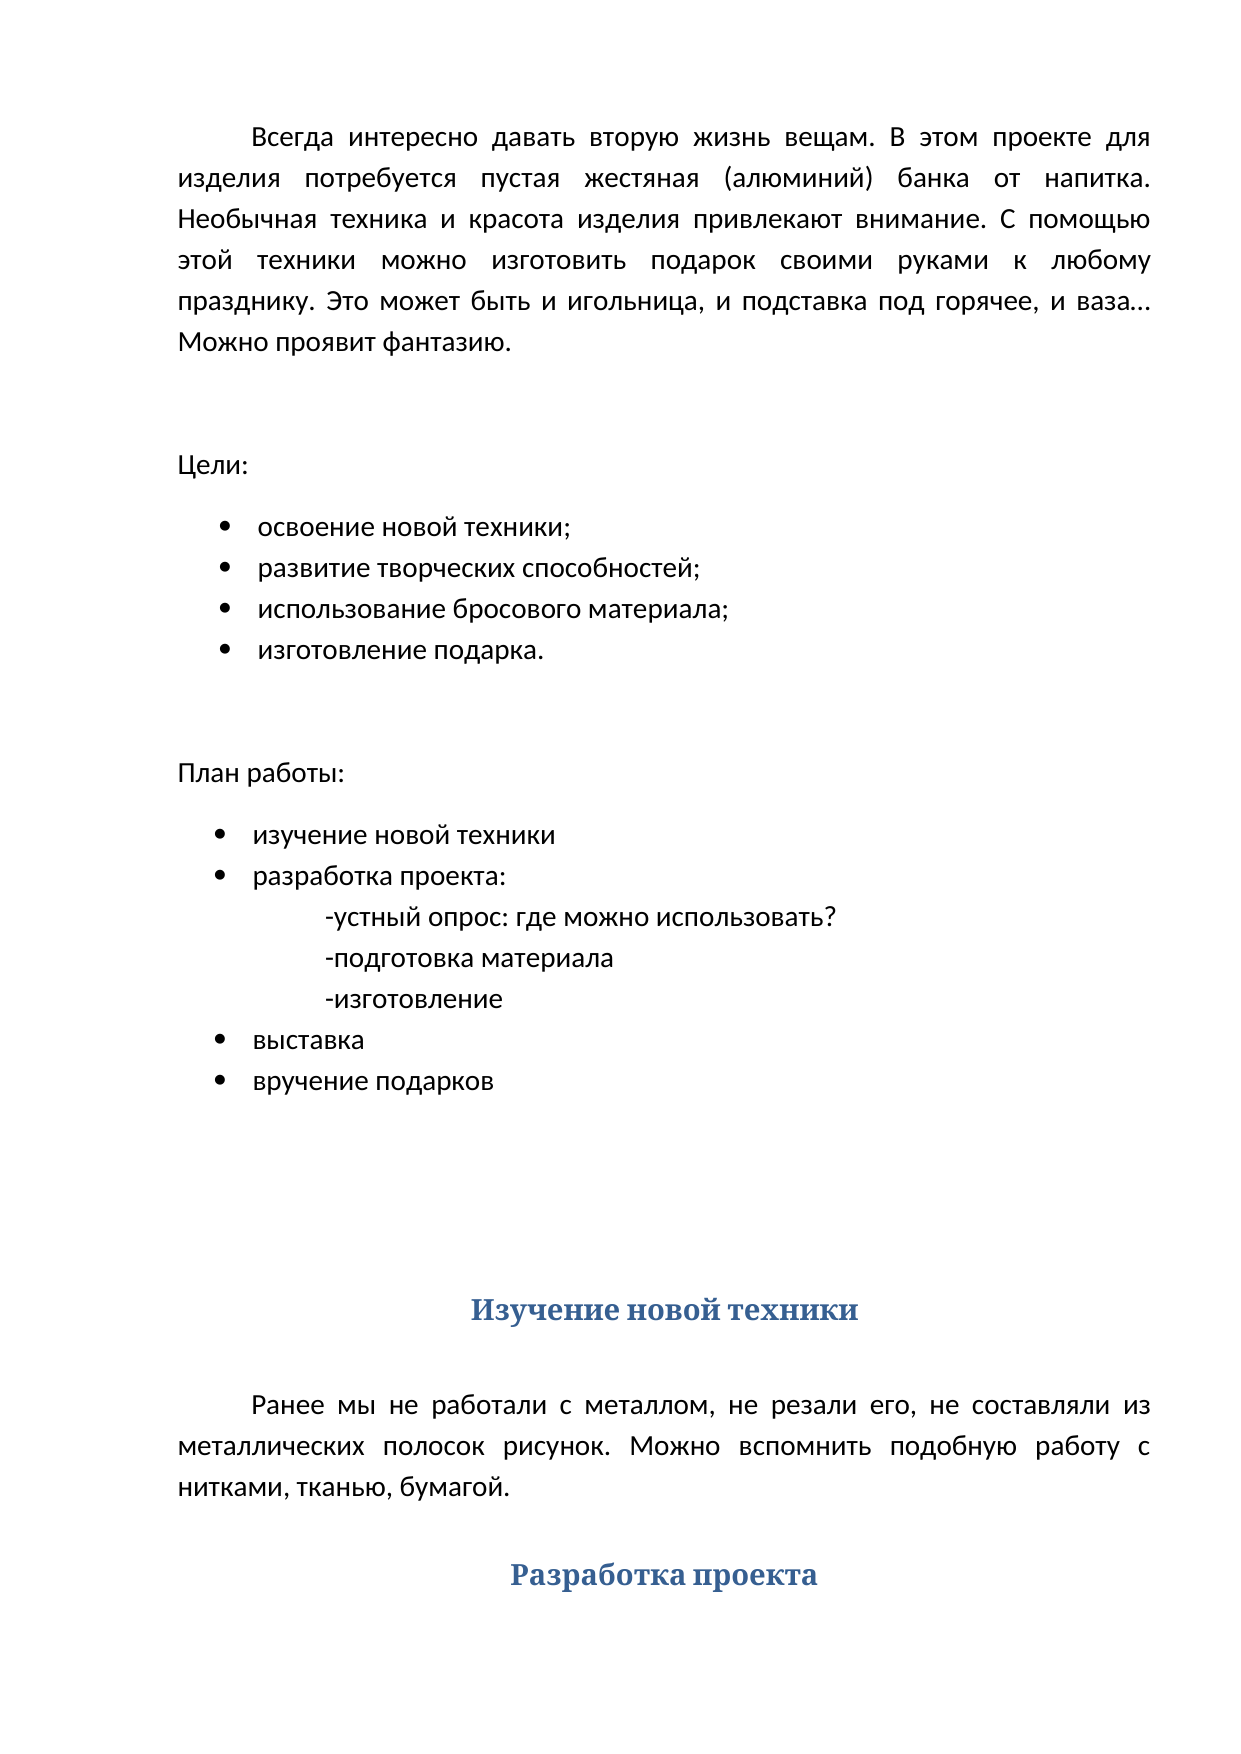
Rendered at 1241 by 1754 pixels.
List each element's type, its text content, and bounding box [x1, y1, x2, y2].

text Всегда интересно давать вторую жизнь вещам. В этом проекте для изделия потребуется пустая жестяная (алюминий) банка от напитка. Необычная техника и красота изделия привлекают внимание. С помощью этой техники можно изготовить подарок своими руками к любому празднику. Это может быть и игольница, и подставка под горячее, и ваза… Можно проявит фантазию. [177, 118, 1152, 358]
list -устный опрос: где можно использовать? [252, 898, 1152, 934]
list -изготовление [252, 980, 1152, 1016]
text Цели: [177, 446, 1152, 482]
list освоение новой техники; [220, 508, 1152, 544]
list изготовление подарка. [220, 631, 1152, 667]
subtitle Разработка проекта [177, 1559, 1152, 1592]
list -подготовка материала [252, 939, 1152, 975]
list использование бросового материала; [220, 590, 1152, 626]
text План работы: [177, 754, 1152, 790]
text Ранее мы не работали с металлом, не резали его, не составляли из металлических полосок рисунок. Можно вспомнить подобную работу с нитками, тканью, бумагой. [177, 1386, 1152, 1503]
list развитие творческих способностей; [220, 549, 1152, 585]
list изучение новой техники [215, 816, 1152, 852]
list вручение подарков [215, 1062, 1152, 1097]
subtitle Изучение новой техники [177, 1294, 1152, 1328]
list выставка [215, 1021, 1152, 1057]
list разработка проекта: [215, 857, 1152, 893]
